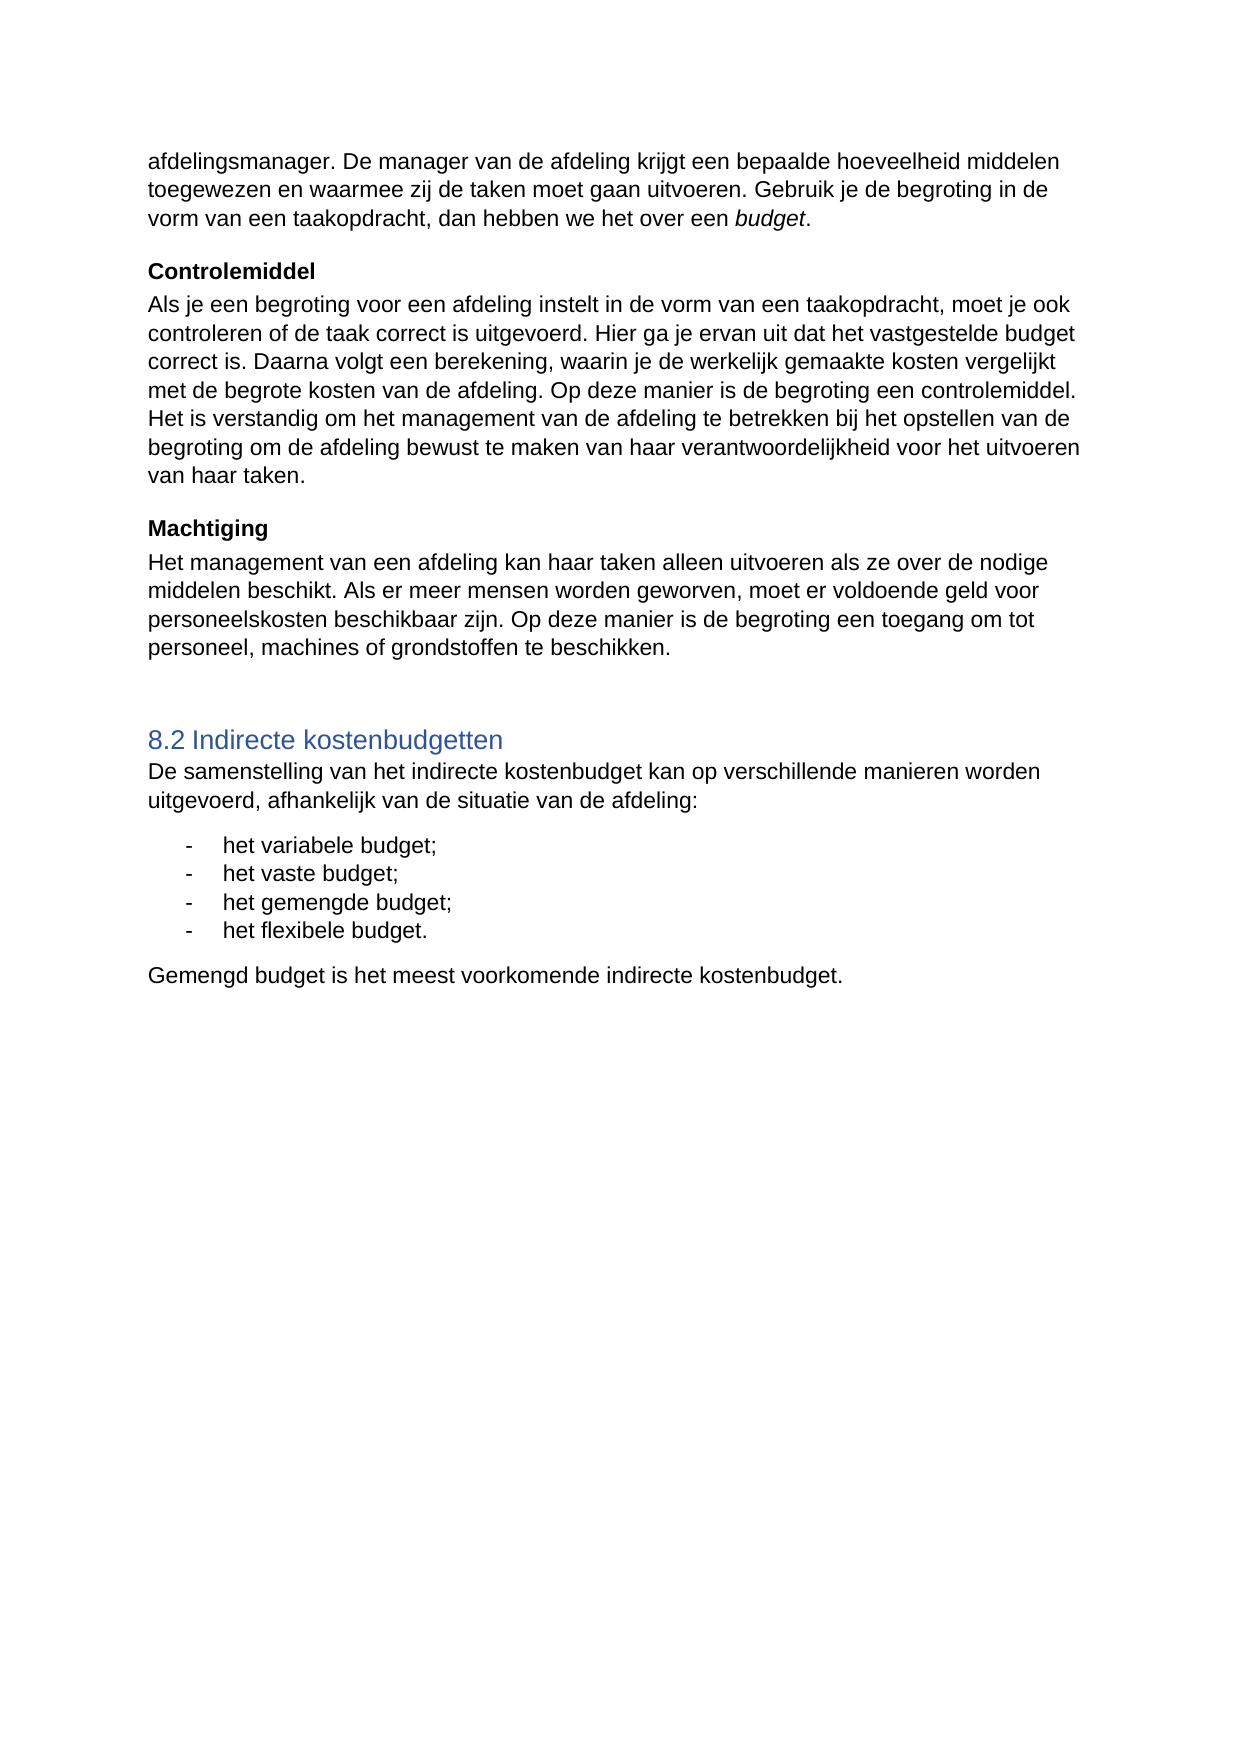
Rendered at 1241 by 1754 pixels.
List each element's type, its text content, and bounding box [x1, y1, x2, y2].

subtitle Machtiging [148, 515, 1093, 542]
list het flexibele budget. [185, 917, 1093, 943]
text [148, 148, 1093, 231]
list het gemengde budget; [185, 888, 1093, 915]
text Het management van een afdeling kan haar taken alleen uitvoeren als ze over de nodige middelen beschikt. Als er meer mensen worden geworven, moet er voldoende geld voor personeelskosten beschikbaar zijn. Op deze manier is de begroting een toegang om tot personeel, machines of grondstoffen te beschikken. [148, 549, 1093, 661]
subtitle Controlemiddel [148, 258, 1093, 284]
list het vaste budget; [185, 860, 1093, 886]
text De samenstelling van het indirecte kostenbudget kan op verschillende manieren worden uitgevoerd, afhankelijk van de situatie van de afdeling: [148, 758, 1093, 813]
subtitle 8.2 Indirecte kostenbudgetten [148, 724, 1093, 756]
text Gemengd budget is het meest voorkomende indirecte kostenbudget. [148, 962, 1093, 988]
text Als je een begroting voor een afdeling instelt in de vorm van een taakopdracht, moet je ook controleren of de taak correct is uitgevoerd. Hier ga je ervan uit dat het vastgestelde budget correct is. Daarna volgt een berekening, waarin je de werkelijk gemaakte kosten vergelijkt met de begrote kosten van de afdeling. Op deze manier is de begroting een controlemiddel. Het is verstandig om het management van de afdeling te betrekken bij het opstellen van de begroting om de afdeling bewust te maken van haar verantwoordelijkheid voor het uitvoeren van haar taken. [148, 291, 1093, 488]
list het variabele budget; [185, 832, 1093, 858]
